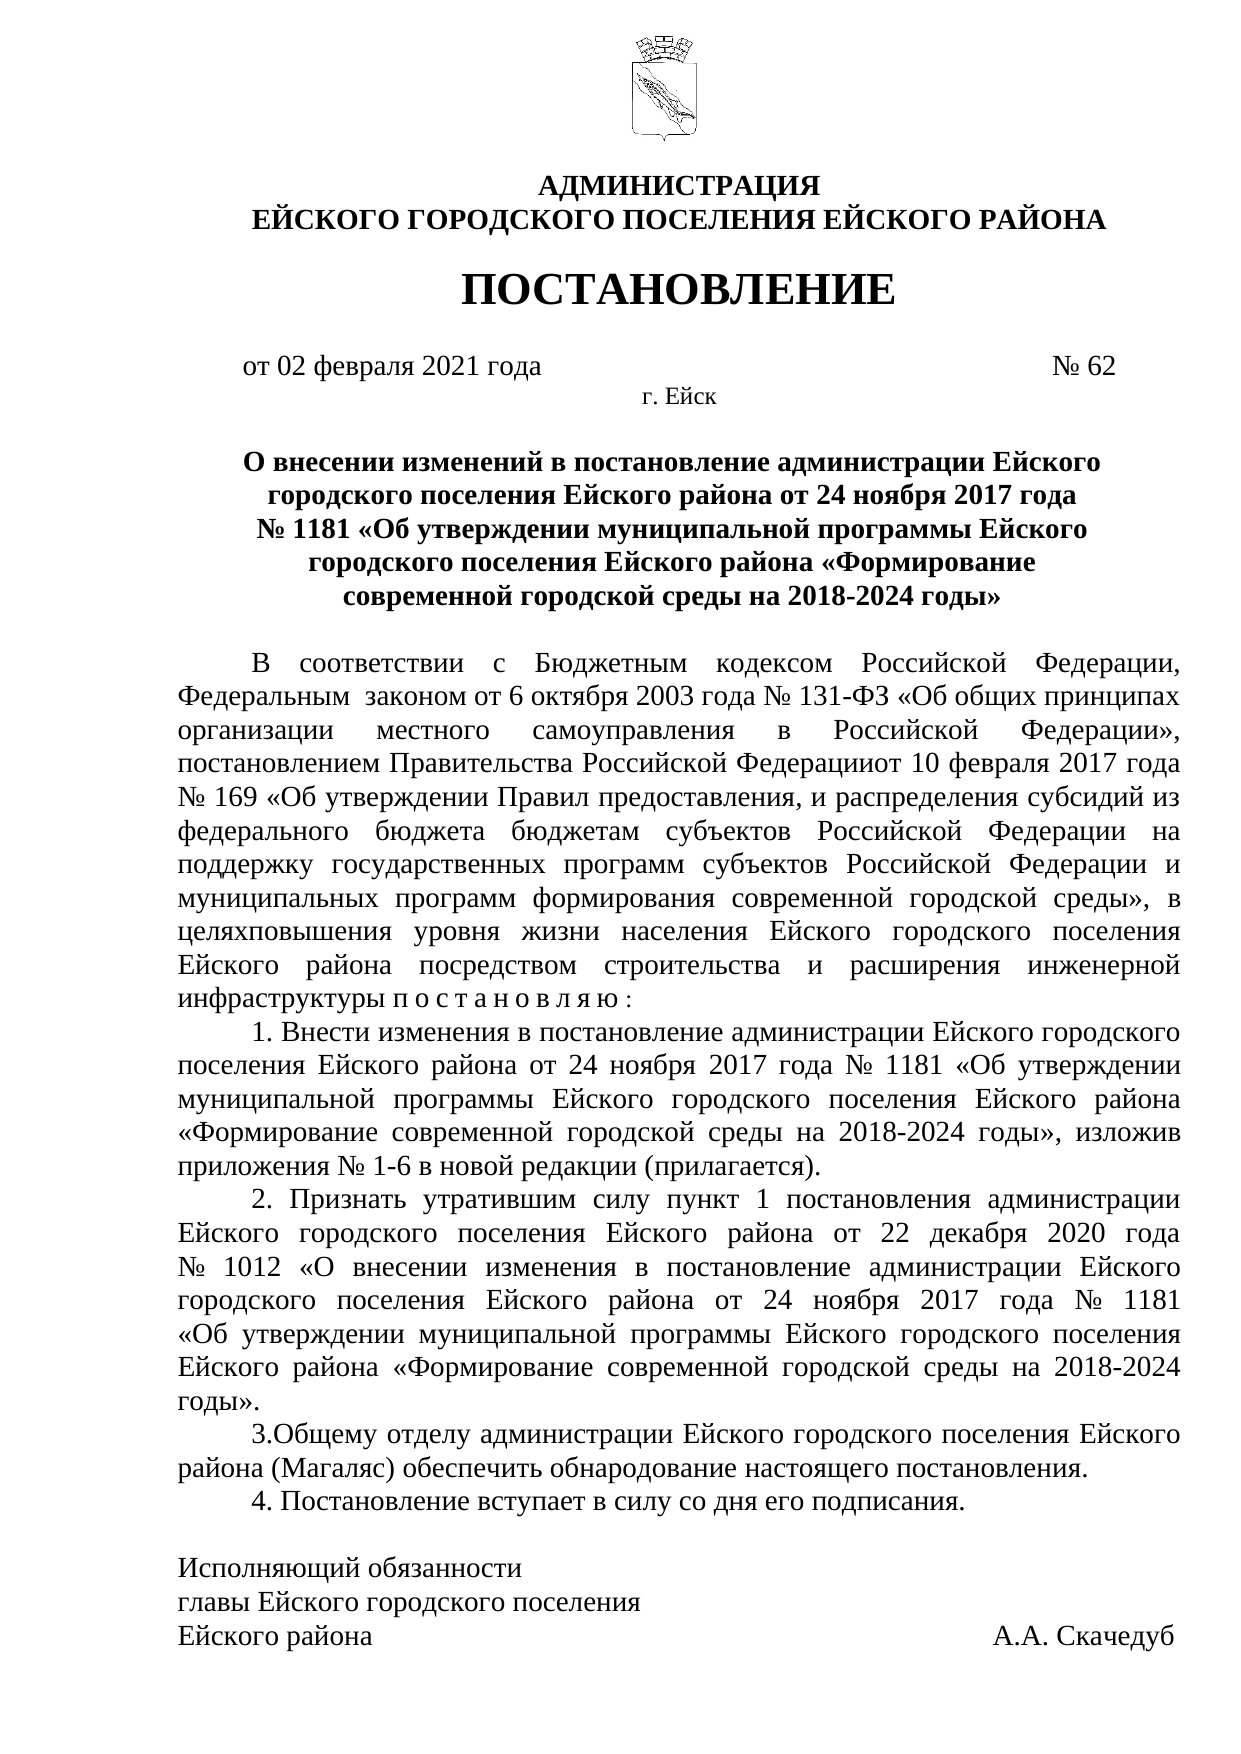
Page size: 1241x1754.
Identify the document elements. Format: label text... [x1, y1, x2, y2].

text В соответствии с Бюджетным кодексом Российской Федерации, Федеральным законом от 6 октября 2003 года № 131-ФЗ «Об общих принципах организации местного самоуправления в Российской Федерации», постановлением Правительства Российской Федерацииот 10 февраля 2017 года № 169 «Об утверждении Правил предоставления, и распределения субсидий из федерального бюджета бюджетам субъектов Российской Федерации на поддержку государственных программ субъектов Российской Федерации и муниципальных программ формирования современной городской среды», в целяхповышения уровня жизни населения Ейского городского поселения Ейского района посредством строительства и расширения инженерной инфраструктуры постановляю: [177, 645, 1181, 1014]
text ПОСТАНОВЛЕНИЕ [177, 262, 1181, 314]
text 1. Внести изменения в постановление администрации Ейского городского поселения Ейского района от 24 ноября 2017 года № 1181 «Об утверждении муниципальной программы Ейского городского поселения Ейского района «Формирование современной городской среды на 2018-2024 годы», изложив приложения № 1-6 в новой редакции (прилагается). [177, 1014, 1181, 1182]
text 3.Общему отделу администрации Ейского городского поселения Ейского района (Магаляс) обеспечить обнародование настоящего постановления. [177, 1416, 1181, 1483]
text Ейского района А.А. Скачедуб [177, 1618, 1181, 1651]
text г. Ейск [177, 381, 1181, 410]
text ЕЙСКОГО ГОРОДСКОГО ПОСЕЛЕНИЯ ЕЙСКОГО РАЙОНА [177, 202, 1181, 235]
text главы Ейского городского поселения [177, 1584, 1181, 1618]
text 2. Признать утратившим силу пункт 1 постановления администрации Ейского городского поселения Ейского района от 22 декабря 2020 года № 1012 «О внесении изменения в постановление администрации Ейского городского поселения Ейского района от 24 ноября 2017 года № 1181 «Об утверждении муниципальной программы Ейского городского поселения Ейского района «Формирование современной городской среды на 2018-2024 годы». [177, 1182, 1181, 1416]
text АДМИНИСТРАЦИЯ [177, 168, 1181, 202]
text 4. Постановление вступает в силу со дня его подписания. [177, 1483, 1181, 1517]
text от 02 февраля 2021 года № 62 [177, 348, 1181, 381]
picture [629, 35, 699, 142]
text Исполняющий обязанности [177, 1551, 1181, 1584]
text О внесении изменений в постановление администрации Ейского городского поселения Ейского района от 24 ноября 2017 года № 1181 «Об утверждении муниципальной программы Ейского городского поселения Ейского района «Формирование современной городской среды на 2018-2024 годы» [236, 444, 1107, 611]
